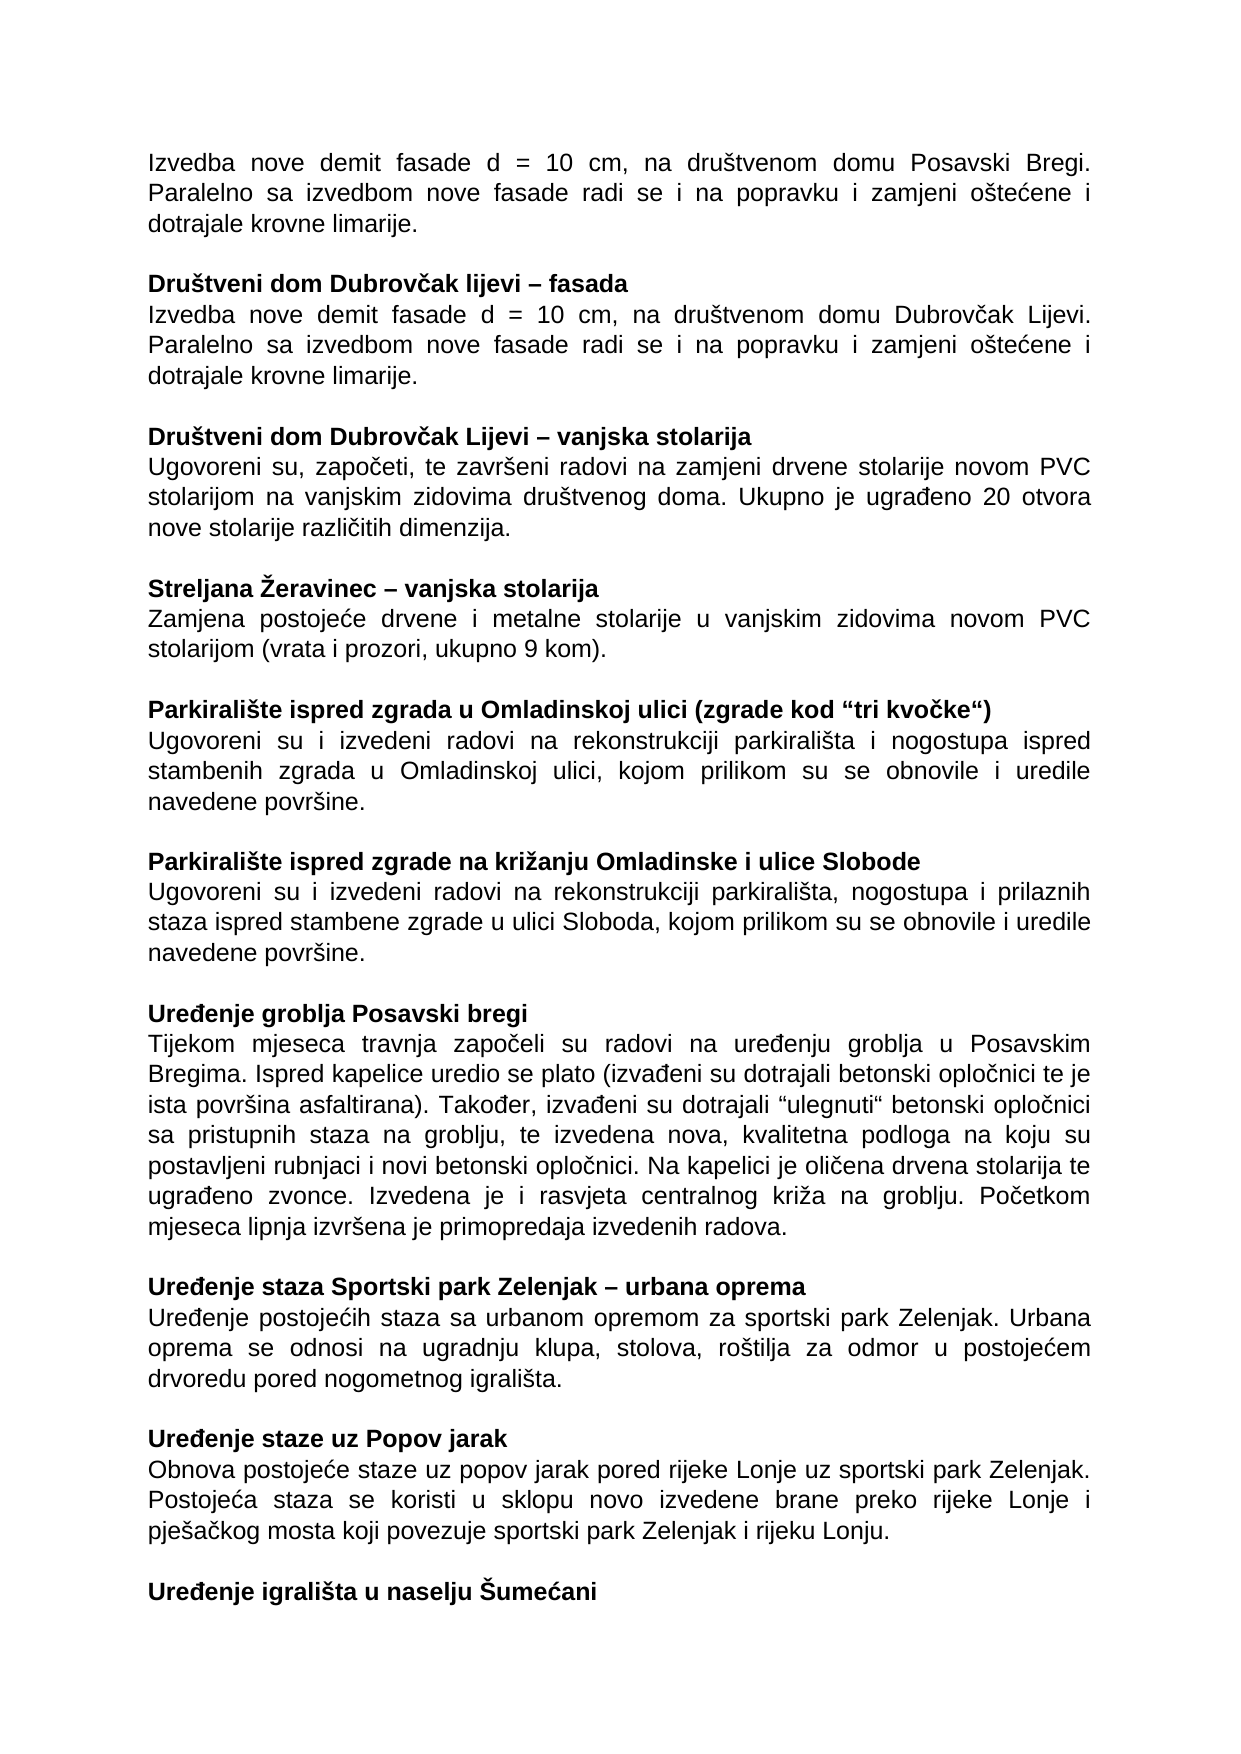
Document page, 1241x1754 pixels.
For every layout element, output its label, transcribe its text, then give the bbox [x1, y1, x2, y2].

text Zamjena postojeće drvene i metalne stolarije u vanjskim zidovima novom PVC stolarijom (vrata i prozori, ukupno 9 kom). [148, 604, 1092, 663]
text Parkiralište ispred zgrada u Omladinskoj ulici (zgrade kod “tri kvočke“) [148, 695, 1092, 724]
text Ugovoreni su i izvedeni radovi na rekonstrukciji parkirališta i nogostupa ispred stambenih zgrada u Omladinskoj ulici, kojom prilikom su se obnovile i uredile navedene površine. [148, 726, 1092, 815]
text Tijekom mjeseca travnja započeli su radovi na uređenju groblja u Posavskim Bregima. Ispred kapelice uredio se plato (izvađeni su dotrajali betonski opločnici te je ista površina asfaltirana). Također, izvađeni su dotrajali “ulegnuti“ betonski opločnici sa pristupnih staza na groblju, te izvedena nova, kvalitetna podloga na koju su postavljeni rubnjaci i novi betonski opločnici. Na kapelici je oličena drvena stolarija te ugrađeno zvonce. Izvedena je i rasvjeta centralnog križa na groblju. Početkom mjeseca lipnja izvršena je primopredaja izvedenih radova. [148, 1029, 1092, 1240]
text Društveni dom Dubrovčak Lijevi – vanjska stolarija [148, 421, 1092, 450]
text Izvedba nove demit fasade d = 10 cm, na društvenom domu Dubrovčak Lijevi. Paralelno sa izvedbom nove fasade radi se i na popravku i zamjeni oštećene i dotrajale krovne limarije. [148, 300, 1092, 389]
text Ugovoreni su i izvedeni radovi na rekonstrukciji parkirališta, nogostupa i prilaznih staza ispred stambene zgrade u ulici Sloboda, kojom prilikom su se obnovile i uredile navedene površine. [148, 877, 1092, 967]
text Parkiralište ispred zgrade na križanju Omladinske i ulice Slobode [148, 817, 1092, 875]
text Uređenje postojećih staza sa urbanom opremom za sportski park Zelenjak. Urbana oprema se odnosi na ugradnju klupa, stolova, roštilja za odmor u postojećem drvoredu pored nogometnog igrališta. [148, 1303, 1092, 1392]
text Izvedba nove demit fasade d = 10 cm, na društvenom domu Posavski Bregi. Paralelno sa izvedbom nove fasade radi se i na popravku i zamjeni oštećene i dotrajale krovne limarije. [148, 148, 1092, 237]
text Ugovoreni su, započeti, te završeni radovi na zamjeni drvene stolarije novom PVC stolarijom na vanjskim zidovima društvenog doma. Ukupno je ugrađeno 20 otvora nove stolarije različitih dimenzija. [148, 452, 1092, 541]
text Društveni dom Dubrovčak lijevi – fasada [148, 269, 1092, 298]
text Streljana Žeravinec – vanjska stolarija [148, 573, 1092, 602]
text Uređenje staze uz Popov jarak [148, 1424, 1092, 1453]
text Uređenje igrališta u naselju Šumećani [148, 1577, 1092, 1605]
text Uređenje groblja Posavski bregi [148, 999, 1092, 1027]
text Obnova postojeće staze uz popov jarak pored rijeke Lonje uz sportski park Zelenjak. Postojeća staza se koristi u sklopu novo izvedene brane preko rijeke Lonje i pješačkog mosta koji povezuje sportski park Zelenjak i rijeku Lonju. [148, 1455, 1092, 1544]
text Uređenje staza Sportski park Zelenjak – urbana oprema [148, 1272, 1092, 1301]
